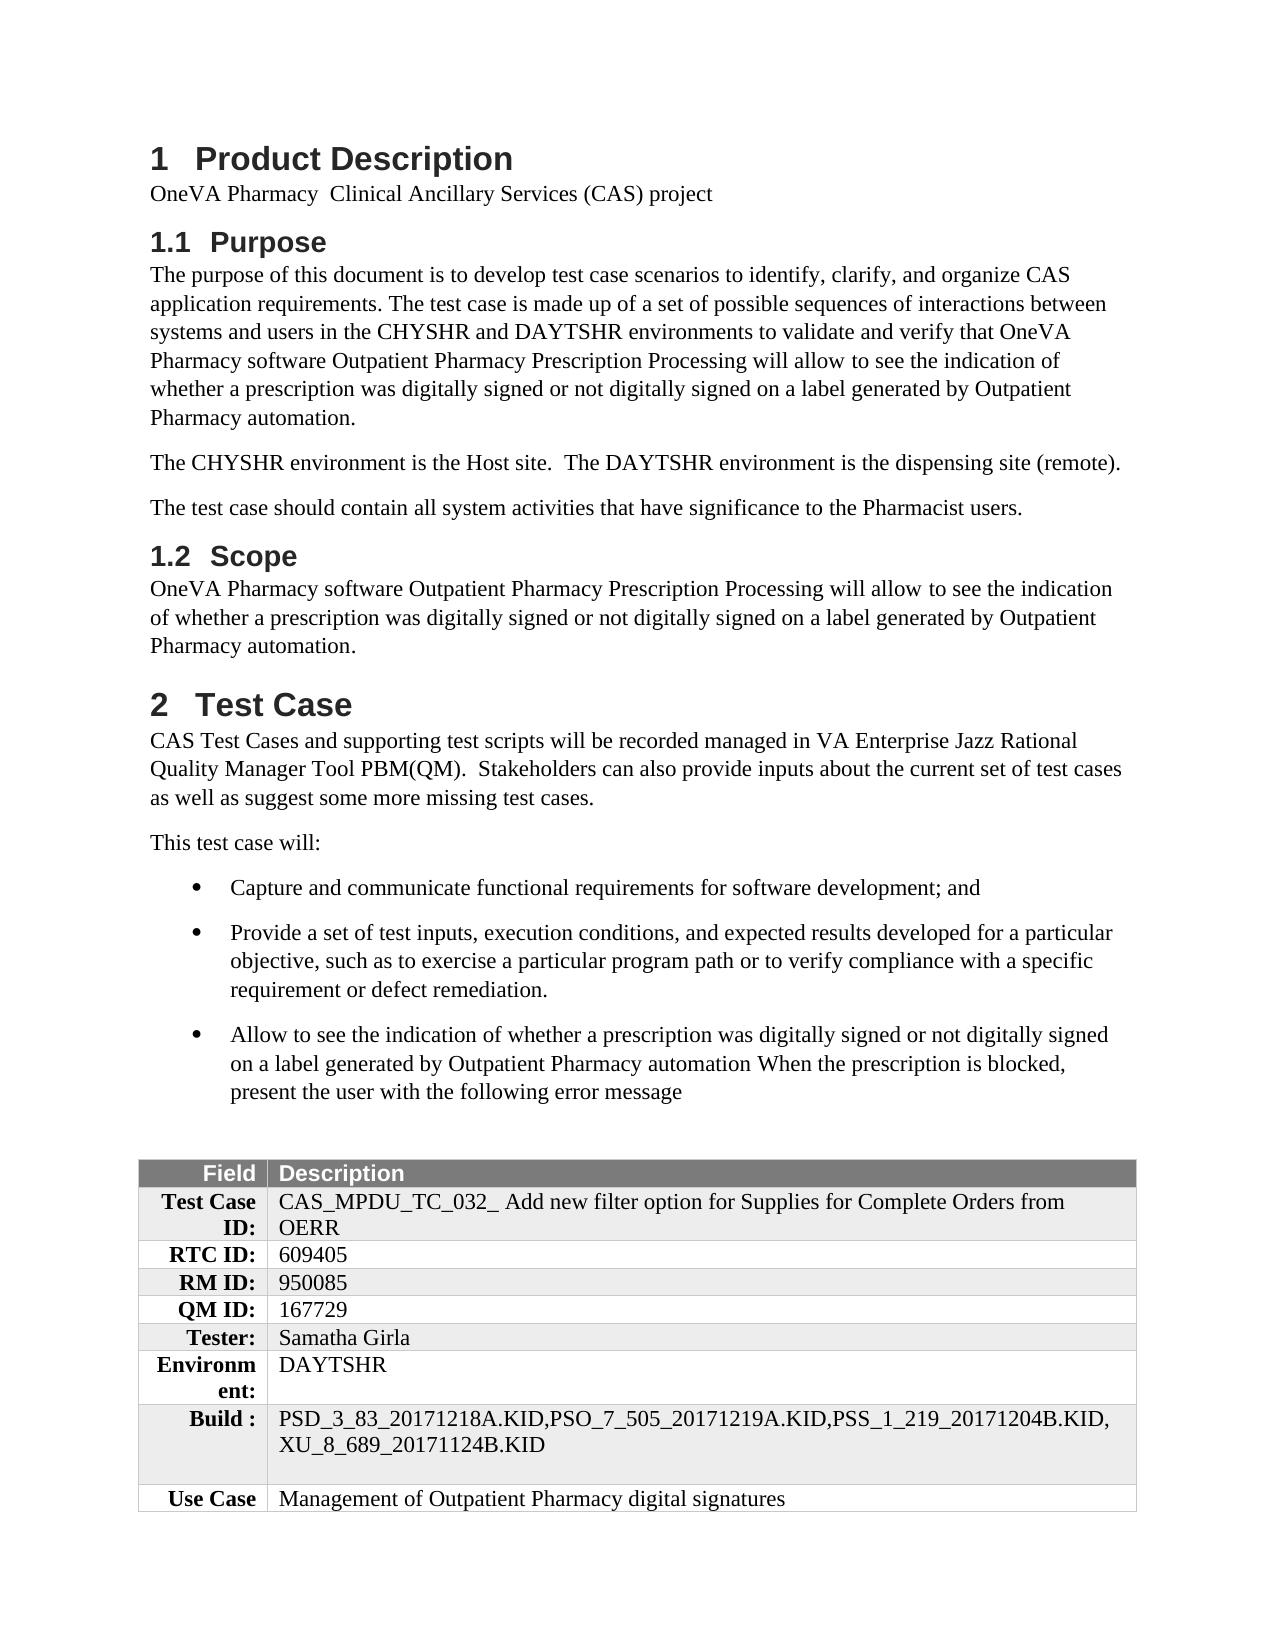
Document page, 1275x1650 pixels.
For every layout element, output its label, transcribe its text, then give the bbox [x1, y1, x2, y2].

subtitle Scope [150, 539, 1125, 573]
table_cell RM ID: [139, 1269, 267, 1295]
table_cell DAYTSHR [268, 1351, 1136, 1404]
text OneVA Pharmacy software Outpatient Pharmacy Prescription Processing will allow to see the indication of whether a prescription was digitally signed or not digitally signed on a label generated by Outpatient Pharmacy automation. [150, 575, 1125, 658]
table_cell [268, 1485, 1136, 1511]
table_cell 609405 [268, 1241, 1136, 1268]
text The test case should contain all system activities that have significance to the Pharmacist users. [150, 494, 1125, 520]
text The purpose of this document is to develop test case scenarios to identify, clarify, and organize CAS application requirements. The test case is made up of a set of possible sequences of interactions between systems and users in the CHYSHR and DAYTSHR environments to validate and verify that OneVA Pharmacy software Outpatient Pharmacy Prescription Processing will allow to see the indication of whether a prescription was digitally signed or not digitally signed on a label generated by Outpatient Pharmacy automation. [150, 262, 1125, 430]
list Provide a set of test inputs, execution conditions, and expected results developed for a particular objective, such as to exercise a particular program path or to verify compliance with a specific requirement or defect remediation. [193, 919, 1125, 1002]
table_cell Use Case Name: [139, 1485, 267, 1511]
subtitle Product Description [150, 139, 1125, 177]
table_cell 950085 [268, 1269, 1136, 1295]
text CAS Test Cases and supporting test scripts will be recorded managed in VA Enterprise Jazz Rational Quality Manager Tool PBM(QM). Stakeholders can also provide inputs about the current set of test cases as well as suggest some more missing test cases. [150, 727, 1125, 810]
text OneVA Pharmacy Clinical Ancillary Services (CAS) project [150, 180, 1125, 207]
table_cell Tester: [139, 1324, 267, 1350]
table_cell QM ID: [139, 1296, 267, 1323]
table_cell CAS_MPDU_TC_032_ Add new filter option for Supplies for Complete Orders from OERR [268, 1188, 1136, 1240]
table_header Field [139, 1160, 267, 1187]
text The CHYSHR environment is the Host site. The DAYTSHR environment is the dispensing site (remote). [150, 449, 1125, 475]
table_cell 167729 [268, 1296, 1136, 1323]
table_cell PSD_3_83_20171218A.KID,PSO_7_505_20171219A.KID,PSS_1_219_20171204B.KID,XU_8_689_20171124B.KID [268, 1405, 1136, 1484]
list Allow to see the indication of whether a prescription was digitally signed or not digitally signed on a label generated by Outpatient Pharmacy automation When the prescription is blocked, present the user with the following error message [193, 1021, 1125, 1104]
text This test case will: [150, 829, 1125, 855]
list Capture and communicate functional requirements for software development; and [193, 874, 1125, 900]
table_cell Build : [139, 1405, 267, 1484]
table_header Description [268, 1160, 1136, 1187]
table_cell Environment: [139, 1351, 267, 1404]
table_cell RTC ID: [139, 1241, 267, 1268]
table_cell Samatha Girla [268, 1324, 1136, 1350]
subtitle Purpose [150, 225, 1125, 259]
subtitle Test Case [150, 686, 1125, 724]
table_cell Test Case ID: [139, 1188, 267, 1240]
